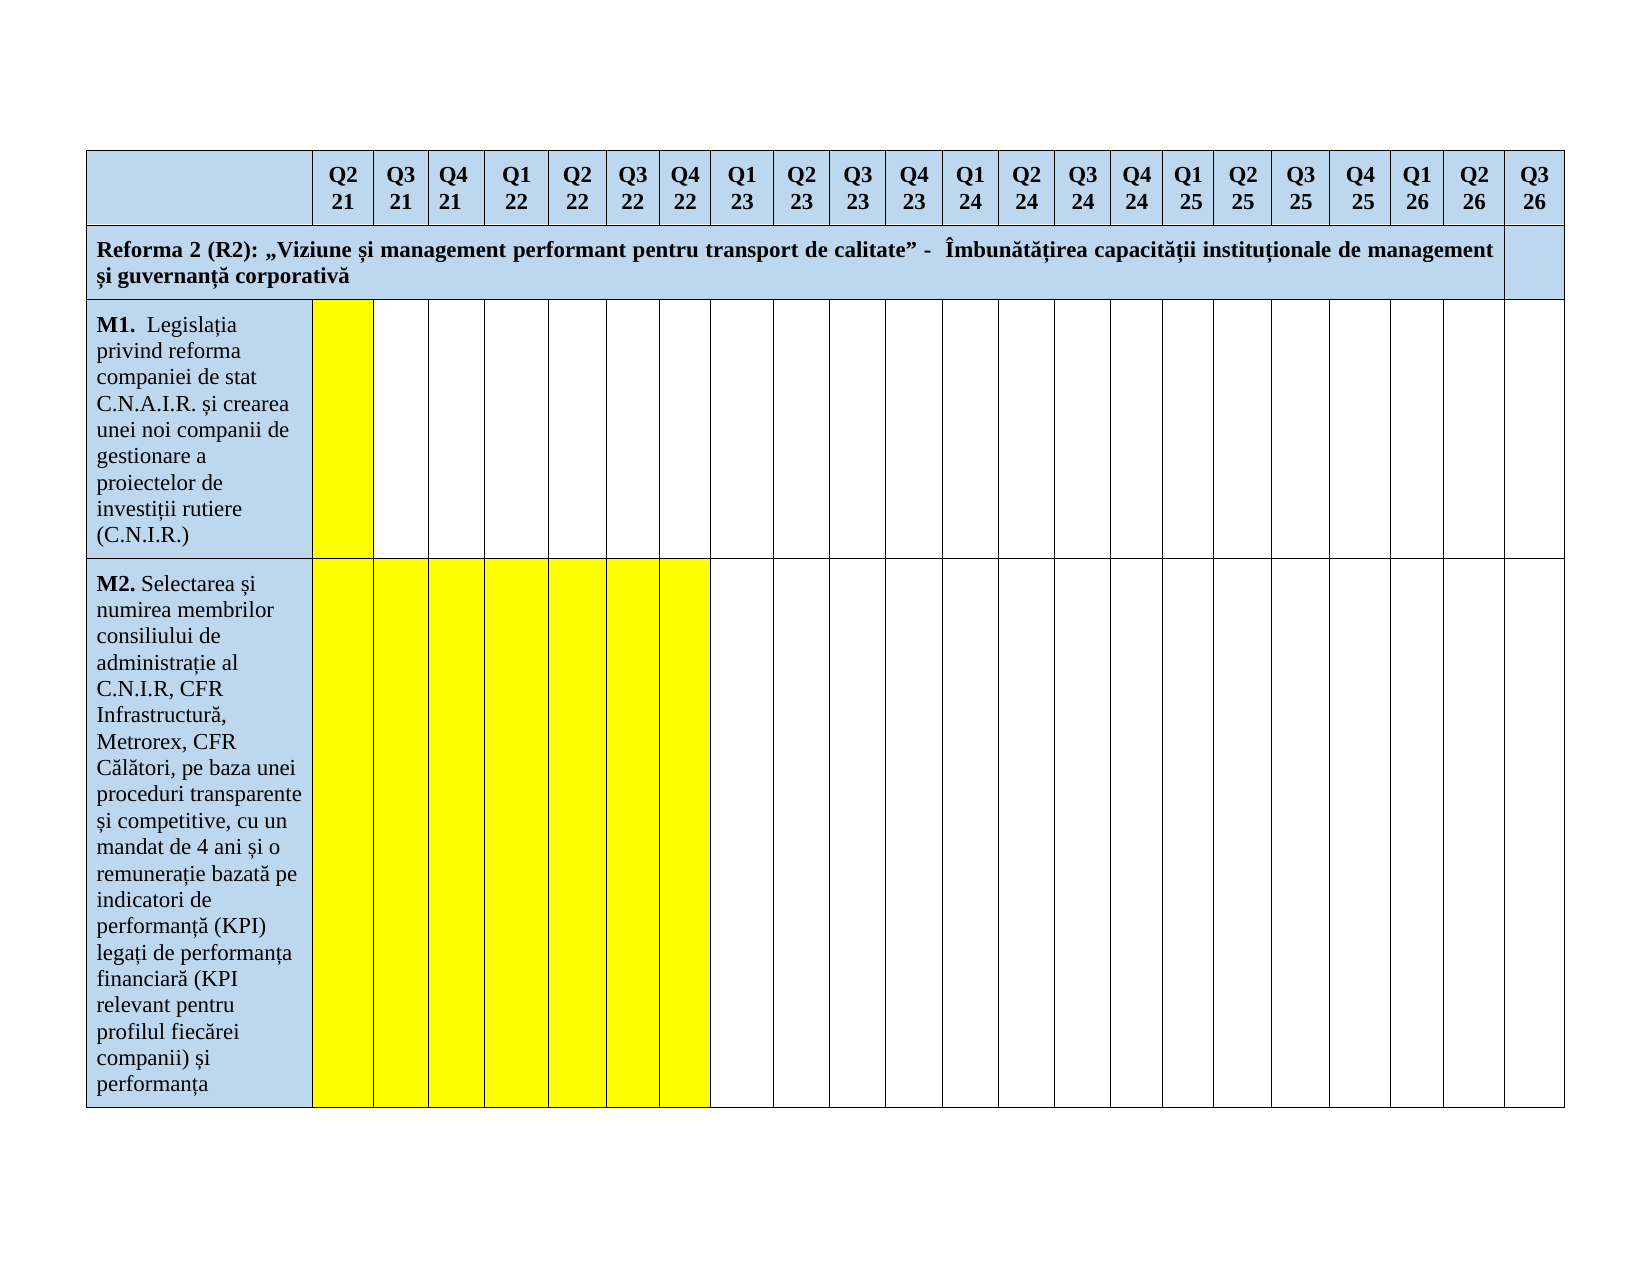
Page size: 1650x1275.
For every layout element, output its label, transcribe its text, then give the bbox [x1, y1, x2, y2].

table_cell [660, 559, 710, 1107]
table_cell [711, 300, 773, 558]
table_cell [660, 300, 710, 558]
table_cell [1111, 300, 1162, 558]
table_cell [1055, 300, 1110, 558]
table_cell [485, 300, 548, 558]
table_cell [1391, 559, 1443, 1107]
table_cell [429, 559, 484, 1107]
table_cell [1055, 559, 1110, 1107]
table_cell [607, 300, 659, 558]
table_cell [485, 559, 548, 1107]
table_cell [1214, 300, 1271, 558]
table_cell [1505, 226, 1564, 299]
table_cell [999, 559, 1054, 1107]
table_cell [774, 300, 829, 558]
table_cell Q2 23 [774, 151, 829, 224]
table_cell Q3 21 [374, 151, 428, 224]
table_cell [1444, 559, 1504, 1107]
table_cell Q3 23 [830, 151, 885, 224]
table_cell Q4 21 [429, 151, 484, 224]
table_cell [374, 300, 428, 558]
table_cell Q2 21 [313, 151, 373, 224]
table_cell [1330, 300, 1390, 558]
table_cell Q3 25 [1272, 151, 1329, 224]
table_cell Q3 22 [607, 151, 659, 224]
table_cell [607, 559, 659, 1107]
table_cell [943, 559, 998, 1107]
table_cell [886, 300, 942, 558]
table_cell Q4 24 [1111, 151, 1162, 224]
table_cell [1505, 300, 1564, 558]
table_cell [1272, 559, 1329, 1107]
table_cell Q2 24 [999, 151, 1054, 224]
table_cell [1444, 300, 1504, 558]
table_cell Reforma 2 (R2): „Viziune și management performant pentru transport de calitate” - Îmbunătățirea capacității instituționale de management și guvernanță corporativă [87, 226, 1504, 299]
table_cell Q1 22 [485, 151, 548, 224]
table_cell M1. Legislația privind reforma companiei de stat C.N.A.I.R. și crearea unei noi companii de gestionare a proiectelor de investiții rutiere (C.N.I.R.) [87, 300, 312, 558]
table_cell [774, 559, 829, 1107]
table_cell [549, 559, 606, 1107]
table_cell [886, 559, 942, 1107]
table_cell Q4 25 [1330, 151, 1390, 224]
table_cell Q1 23 [711, 151, 773, 224]
table_cell [711, 559, 773, 1107]
table_cell [1163, 559, 1213, 1107]
table_cell Q4 23 [886, 151, 942, 224]
table_cell [1391, 300, 1443, 558]
table_cell [313, 559, 373, 1107]
table_cell [1272, 300, 1329, 558]
table_cell Q1 24 [943, 151, 998, 224]
table_cell Q2 25 [1214, 151, 1271, 224]
table_cell [1163, 300, 1213, 558]
table_cell [549, 300, 606, 558]
table_cell Q4 22 [660, 151, 710, 224]
table_cell Q2 26 [1444, 151, 1504, 224]
table_cell [830, 559, 885, 1107]
table_cell [429, 300, 484, 558]
table_cell [374, 559, 428, 1107]
table_cell [1505, 559, 1564, 1107]
table_cell [313, 300, 373, 558]
table_cell [830, 300, 885, 558]
table_cell [1214, 559, 1271, 1107]
table_cell Q1 26 [1391, 151, 1443, 224]
table_cell [1111, 559, 1162, 1107]
table_cell [87, 151, 312, 224]
table_cell [943, 300, 998, 558]
table_cell Q1 25 [1163, 151, 1213, 224]
table_cell Q2 22 [549, 151, 606, 224]
table_cell [999, 300, 1054, 558]
table_cell Q3 24 [1055, 151, 1110, 224]
table_cell [1330, 559, 1390, 1107]
table_cell Q3 26 [1505, 151, 1564, 224]
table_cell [87, 559, 312, 1107]
